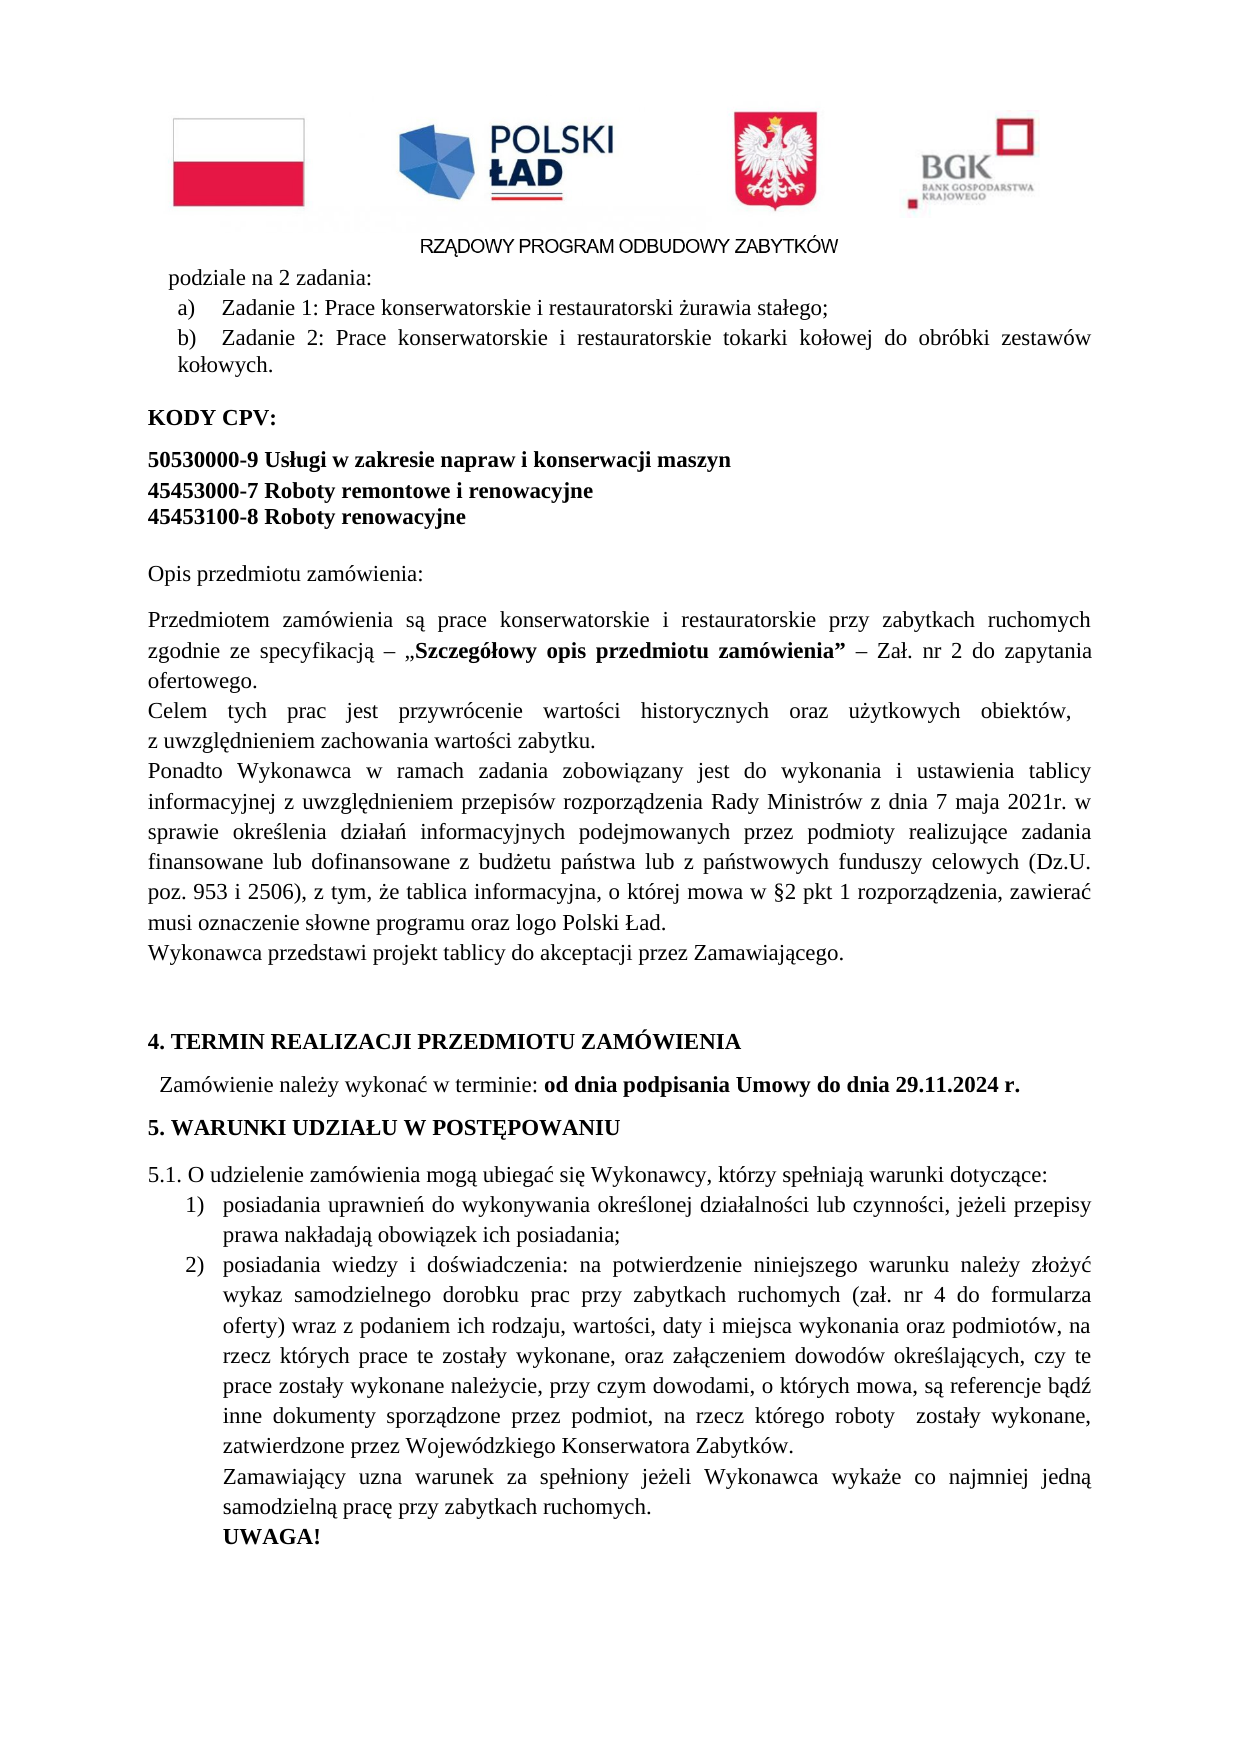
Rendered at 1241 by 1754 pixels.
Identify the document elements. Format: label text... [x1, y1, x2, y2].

list UWAGA! [223, 1523, 1093, 1549]
text 45453100-8 Roboty renowacyjne [148, 503, 1093, 529]
text Przedmiotem zamówienia są prace konserwatorskie i restauratorskie przy zabytkach ruchomych zgodnie ze specyfikacją – „Szczegółowy opis przedmiotu zamówienia” – Zał. nr 2 do zapytania ofertowego. Celem tych prac jest przywrócenie wartości historycznych oraz użytkowych obiektów, z uwzględnieniem zachowania wartości zabytku. [148, 607, 1093, 754]
list posiadania wiedzy i doświadczenia: na potwierdzenie niniejszego warunku należy złożyć wykaz samodzielnego dorobku prac przy zabytkach ruchomych (zał. nr 4 do formularza oferty) wraz z podaniem ich rodzaju, wartości, daty i miejsca wykonania oraz podmiotów, na rzecz których prace te zostały wykonane, oraz załączeniem dowodów określających, czy te prace zostały wykonane należycie, przy czym dowodami, o których mowa, są referencje bądź inne dokumenty sporządzone przez podmiot, na rzecz którego roboty zostały wykonane, zatwierdzone przez Wojewódzkiego Konserwatora Zabytków. [185, 1251, 1093, 1459]
picture [148, 73, 1093, 264]
text 5.1. O udzielenie zamówienia mogą ubiegać się Wykonawcy, którzy spełniają warunki dotyczące: [148, 1161, 1093, 1187]
list Zamawiający uzna warunek za spełniony jeżeli Wykonawca wykaże co najmniej jedną samodzielną pracę przy zabytkach ruchomych. [223, 1463, 1093, 1519]
text 45453000-7 Roboty remontowe i renowacyjne [148, 477, 1093, 503]
text Wykonawca przedstawi projekt tablicy do akceptacji przez Zamawiającego. [148, 939, 1093, 965]
text Zamówienie należy wykonać w terminie: od dnia podpisania Umowy do dnia 29.11.2024 r. [148, 1071, 1093, 1097]
list posiadania uprawnień do wykonywania określonej działalności lub czynności, jeżeli przepisy prawa nakładają obowiązek ich posiadania; [185, 1191, 1093, 1247]
text KODY CPV: [148, 404, 1093, 430]
text Ponadto Wykonawca w ramach zadania zobowiązany jest do wykonania i ustawienia tablicy informacyjnej z uwzględnieniem przepisów rozporządzenia Rady Ministrów z dnia 7 maja 2021r. w sprawie określenia działań informacyjnych podejmowanych przez podmioty realizujące zadania finansowane lub dofinansowane z budżetu państwa lub z państwowych funduszy celowych (Dz.U. poz. 953 i 2506), z tym, że tablica informacyjna, o której mowa w §2 pkt 1 rozporządzenia, zawierać musi oznaczenie słowne programu oraz logo Polski Ład. [148, 758, 1093, 935]
list Zadanie 2: Prace konserwatorskie i restauratorskie tokarki kołowej do obróbki zestawów kołowych. [177, 324, 1093, 378]
text 50530000-9 Usługi w zakresie napraw i konserwacji maszyn [148, 447, 1093, 473]
list Zadanie 1: Prace konserwatorskie i restauratorski żurawia stałego; [177, 294, 1093, 320]
text 4. TERMIN REALIZACJI PRZEDMIOTU ZAMÓWIENIA [148, 1028, 1093, 1055]
text 5. WARUNKI UDZIAŁU W POSTĘPOWANIU [148, 1114, 1093, 1140]
text Opis przedmiotu zamówienia: [148, 529, 1093, 586]
